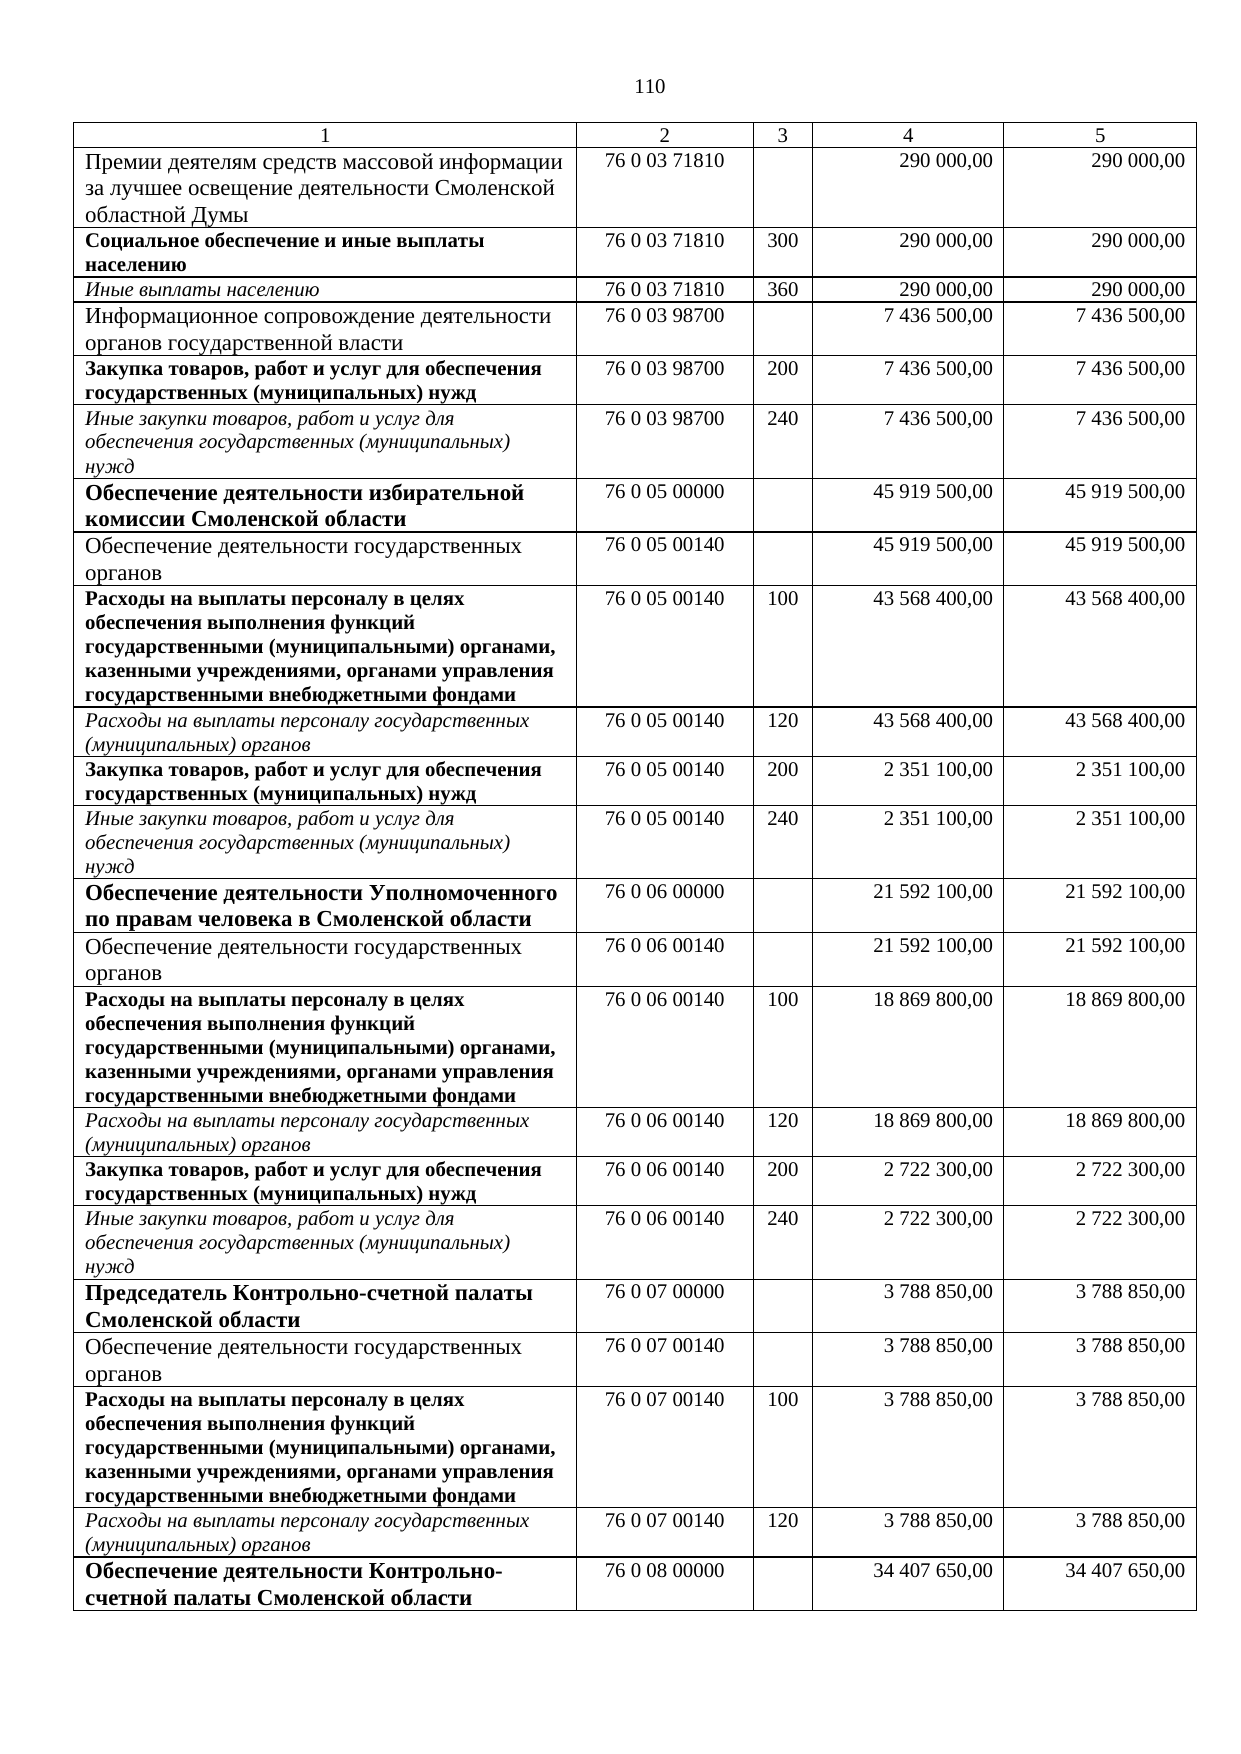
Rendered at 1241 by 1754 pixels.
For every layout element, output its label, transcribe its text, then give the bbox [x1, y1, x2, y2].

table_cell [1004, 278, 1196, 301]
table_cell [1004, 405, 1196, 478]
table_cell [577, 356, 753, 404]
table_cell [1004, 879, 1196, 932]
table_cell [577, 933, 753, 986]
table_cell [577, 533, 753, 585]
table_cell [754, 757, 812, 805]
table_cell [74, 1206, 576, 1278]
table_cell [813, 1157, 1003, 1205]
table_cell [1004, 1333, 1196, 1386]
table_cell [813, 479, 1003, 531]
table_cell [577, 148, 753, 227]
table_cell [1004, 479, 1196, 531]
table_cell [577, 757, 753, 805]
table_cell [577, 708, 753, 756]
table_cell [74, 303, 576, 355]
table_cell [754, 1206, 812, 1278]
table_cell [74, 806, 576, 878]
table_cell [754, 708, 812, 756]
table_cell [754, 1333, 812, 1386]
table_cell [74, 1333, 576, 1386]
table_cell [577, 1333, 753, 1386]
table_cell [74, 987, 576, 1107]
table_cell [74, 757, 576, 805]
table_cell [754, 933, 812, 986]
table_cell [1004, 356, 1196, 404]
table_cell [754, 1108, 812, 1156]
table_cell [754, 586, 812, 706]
table_header 4 [813, 123, 1003, 147]
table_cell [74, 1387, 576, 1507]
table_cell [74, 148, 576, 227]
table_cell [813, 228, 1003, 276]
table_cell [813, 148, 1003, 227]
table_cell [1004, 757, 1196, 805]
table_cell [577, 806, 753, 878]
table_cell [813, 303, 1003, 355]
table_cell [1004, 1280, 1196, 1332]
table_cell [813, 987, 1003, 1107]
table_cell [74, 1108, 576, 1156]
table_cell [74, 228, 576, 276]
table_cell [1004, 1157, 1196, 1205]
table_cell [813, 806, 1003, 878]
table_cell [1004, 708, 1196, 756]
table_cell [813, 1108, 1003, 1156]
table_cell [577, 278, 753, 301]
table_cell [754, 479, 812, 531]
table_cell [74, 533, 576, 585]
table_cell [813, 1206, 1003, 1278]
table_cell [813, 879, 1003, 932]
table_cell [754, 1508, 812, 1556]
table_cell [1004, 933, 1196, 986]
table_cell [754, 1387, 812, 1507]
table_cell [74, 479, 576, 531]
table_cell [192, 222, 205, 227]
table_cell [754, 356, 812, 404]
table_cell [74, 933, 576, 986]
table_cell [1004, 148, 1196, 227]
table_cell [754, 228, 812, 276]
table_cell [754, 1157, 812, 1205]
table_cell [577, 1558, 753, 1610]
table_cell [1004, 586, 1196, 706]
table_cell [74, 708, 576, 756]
table_header 3 [754, 123, 812, 147]
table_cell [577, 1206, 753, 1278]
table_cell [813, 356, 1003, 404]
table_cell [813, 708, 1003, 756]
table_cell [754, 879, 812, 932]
table_header 1 [74, 123, 576, 147]
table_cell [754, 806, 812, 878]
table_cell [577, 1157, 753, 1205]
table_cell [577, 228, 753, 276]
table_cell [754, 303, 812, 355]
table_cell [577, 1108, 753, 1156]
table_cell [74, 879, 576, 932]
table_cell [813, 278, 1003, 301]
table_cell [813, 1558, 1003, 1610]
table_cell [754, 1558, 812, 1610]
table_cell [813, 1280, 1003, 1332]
table_header 2 [577, 123, 753, 147]
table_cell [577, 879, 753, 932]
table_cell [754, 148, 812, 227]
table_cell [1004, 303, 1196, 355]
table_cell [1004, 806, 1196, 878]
table_header 5 [1004, 123, 1196, 147]
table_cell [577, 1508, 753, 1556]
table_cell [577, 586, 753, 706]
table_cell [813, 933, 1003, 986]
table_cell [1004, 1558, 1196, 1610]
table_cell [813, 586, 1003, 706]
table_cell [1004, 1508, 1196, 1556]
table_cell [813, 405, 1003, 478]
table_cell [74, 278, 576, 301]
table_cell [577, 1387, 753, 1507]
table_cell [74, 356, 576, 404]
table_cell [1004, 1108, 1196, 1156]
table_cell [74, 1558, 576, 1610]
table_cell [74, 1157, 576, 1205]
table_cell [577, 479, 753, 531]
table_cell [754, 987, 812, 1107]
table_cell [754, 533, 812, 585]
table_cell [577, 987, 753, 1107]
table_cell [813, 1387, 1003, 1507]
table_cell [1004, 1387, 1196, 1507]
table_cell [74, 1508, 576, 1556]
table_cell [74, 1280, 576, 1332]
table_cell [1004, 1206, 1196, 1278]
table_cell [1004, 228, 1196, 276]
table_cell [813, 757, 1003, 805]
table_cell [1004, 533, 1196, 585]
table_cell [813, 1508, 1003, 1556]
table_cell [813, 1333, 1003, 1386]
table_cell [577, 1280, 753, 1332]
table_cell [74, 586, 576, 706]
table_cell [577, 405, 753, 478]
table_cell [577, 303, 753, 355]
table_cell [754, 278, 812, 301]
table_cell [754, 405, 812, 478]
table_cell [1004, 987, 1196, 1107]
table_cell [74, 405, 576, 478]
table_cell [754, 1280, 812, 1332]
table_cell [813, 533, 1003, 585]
